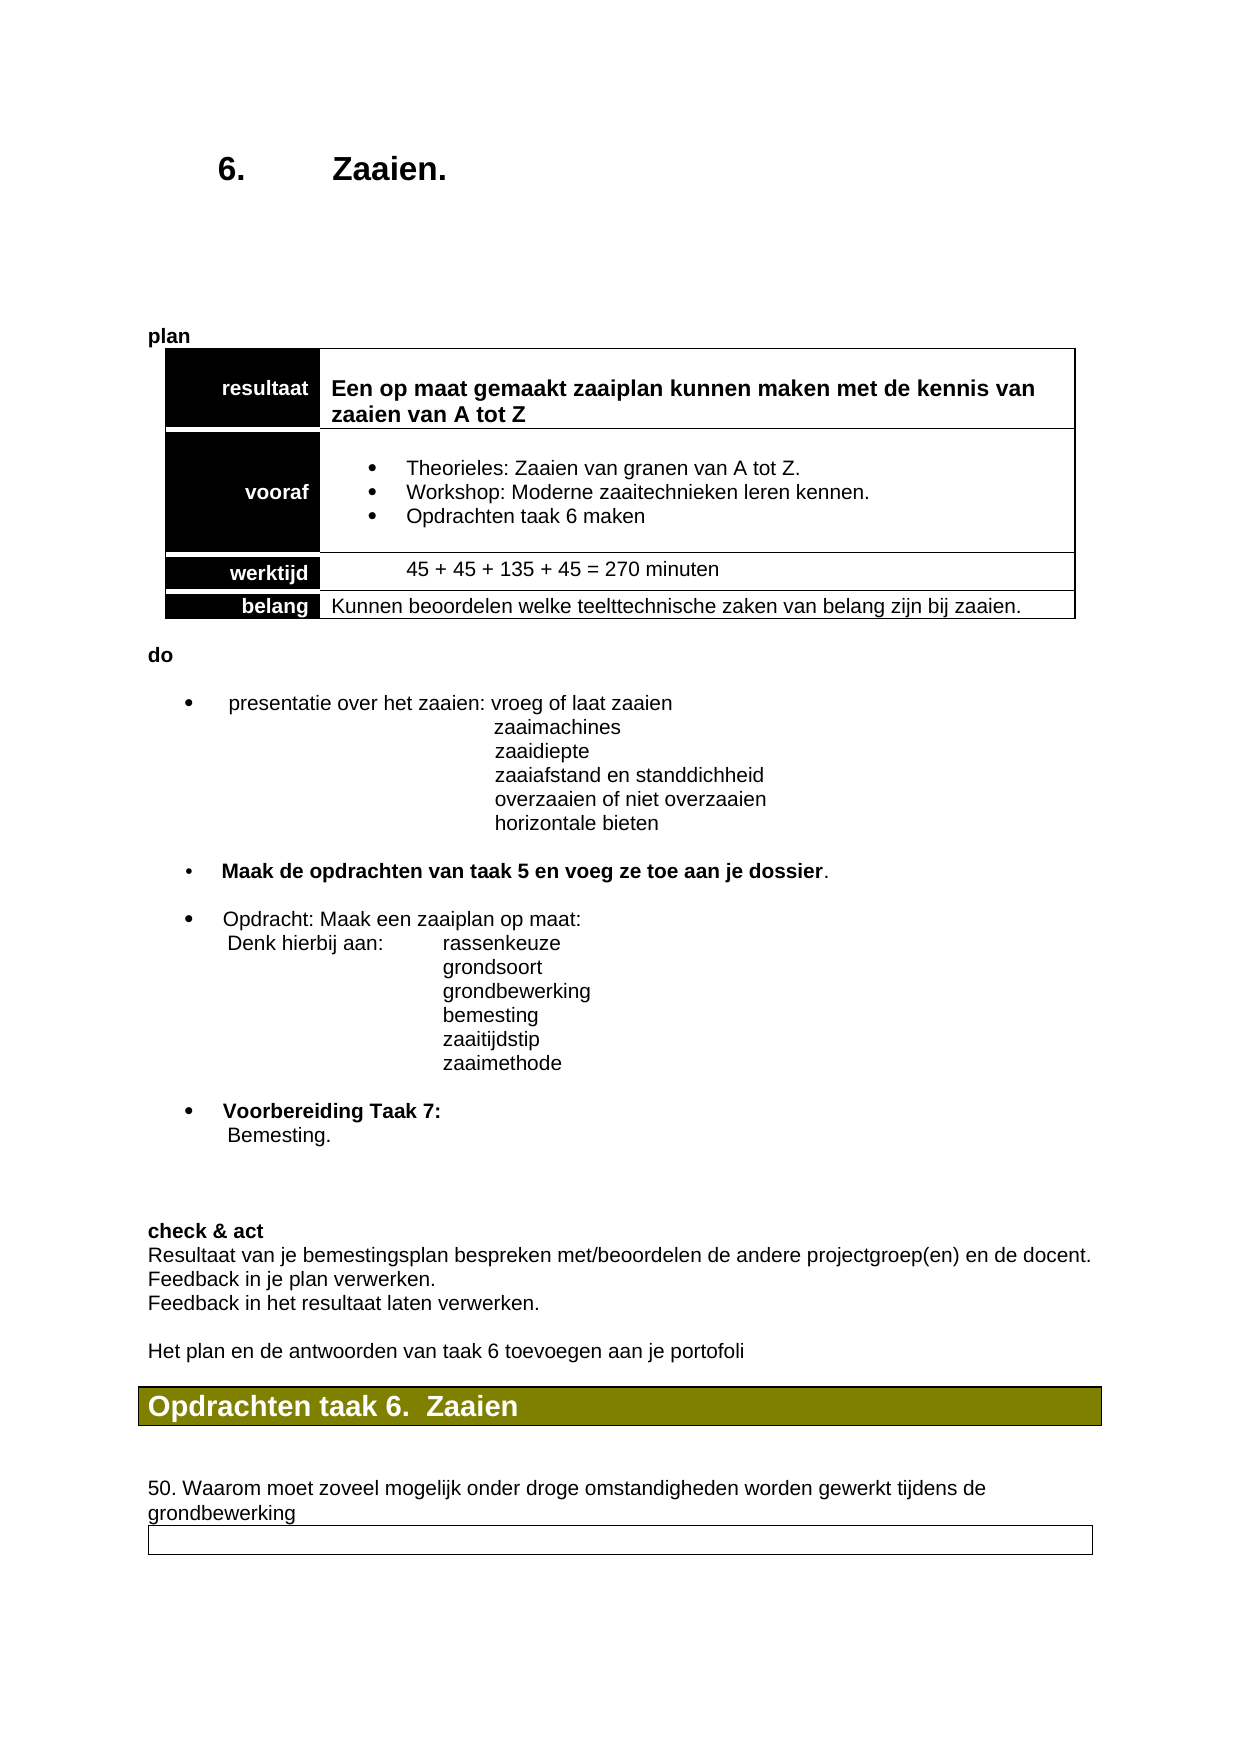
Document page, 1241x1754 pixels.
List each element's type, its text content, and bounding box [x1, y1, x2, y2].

subtitle Opdrachten taak 6. Zaaien [139, 1388, 1101, 1425]
text Feedback in het resultaat laten verwerken. [148, 1291, 1093, 1314]
table_cell Kunnen beoordelen welke teelttechnische zaken van belang zijn bij zaaien. [320, 591, 1074, 618]
list presentatie over het zaaien: vroeg of laat zaaien [185, 691, 1093, 715]
table_cell Theorieles: Zaaien van granen van A tot Z. Workshop: Moderne zaaitechnieken leren kennen. Opdrachten taak 6 maken [320, 429, 1074, 552]
text Feedback in je plan verwerken. [148, 1267, 1093, 1291]
text Denk hierbij aan: rassenkeuze [221, 931, 1093, 955]
table_cell vooraf [166, 432, 320, 552]
text zaaidiepte [443, 739, 1093, 763]
table_header resultaat [166, 349, 320, 427]
text check & act [148, 1219, 1093, 1243]
text Het plan en de antwoorden van taak 6 toevoegen aan je portofoli [148, 1338, 1093, 1362]
text horizontale bieten [443, 811, 1093, 835]
text grondsoort [221, 955, 1093, 979]
text • Maak de opdrachten van taak 5 en voeg ze toe aan je dossier. [185, 859, 1093, 883]
text zaaitijdstip [221, 1027, 1093, 1051]
text grondbewerking [221, 979, 1093, 1003]
table_header [149, 1526, 1092, 1554]
text 50. Waarom moet zoveel mogelijk onder droge omstandigheden worden gewerkt tijdens de grondbewerking [148, 1475, 1093, 1525]
table_cell 6. Zaaien. [148, 148, 1070, 290]
text overzaaien of niet overzaaien [443, 787, 1093, 811]
list Opdracht: Maak een zaaiplan op maat: [185, 907, 1093, 931]
table_header Een op maat gemaakt zaaiplan kunnen maken met de kennis van zaaien van A tot Z [320, 349, 1074, 427]
table_cell 45 + 45 + 135 + 45 = 270 minuten [320, 553, 1074, 589]
list Voorbereiding Taak 7: [185, 1099, 1093, 1123]
text do [148, 643, 1093, 667]
text Resultaat van je bemestingsplan bespreken met/beoordelen de andere projectgroep(en) en de docent. [148, 1243, 1093, 1267]
table_cell werktijd [166, 557, 320, 589]
text zaaimachines [223, 715, 1093, 739]
text zaaimethode [221, 1051, 1093, 1075]
text bemesting [221, 1003, 1093, 1027]
text plan [148, 323, 1093, 347]
text zaaiafstand en standdichheid [443, 763, 1093, 787]
text Bemesting. [148, 1123, 1093, 1147]
table_cell belang [166, 594, 320, 618]
